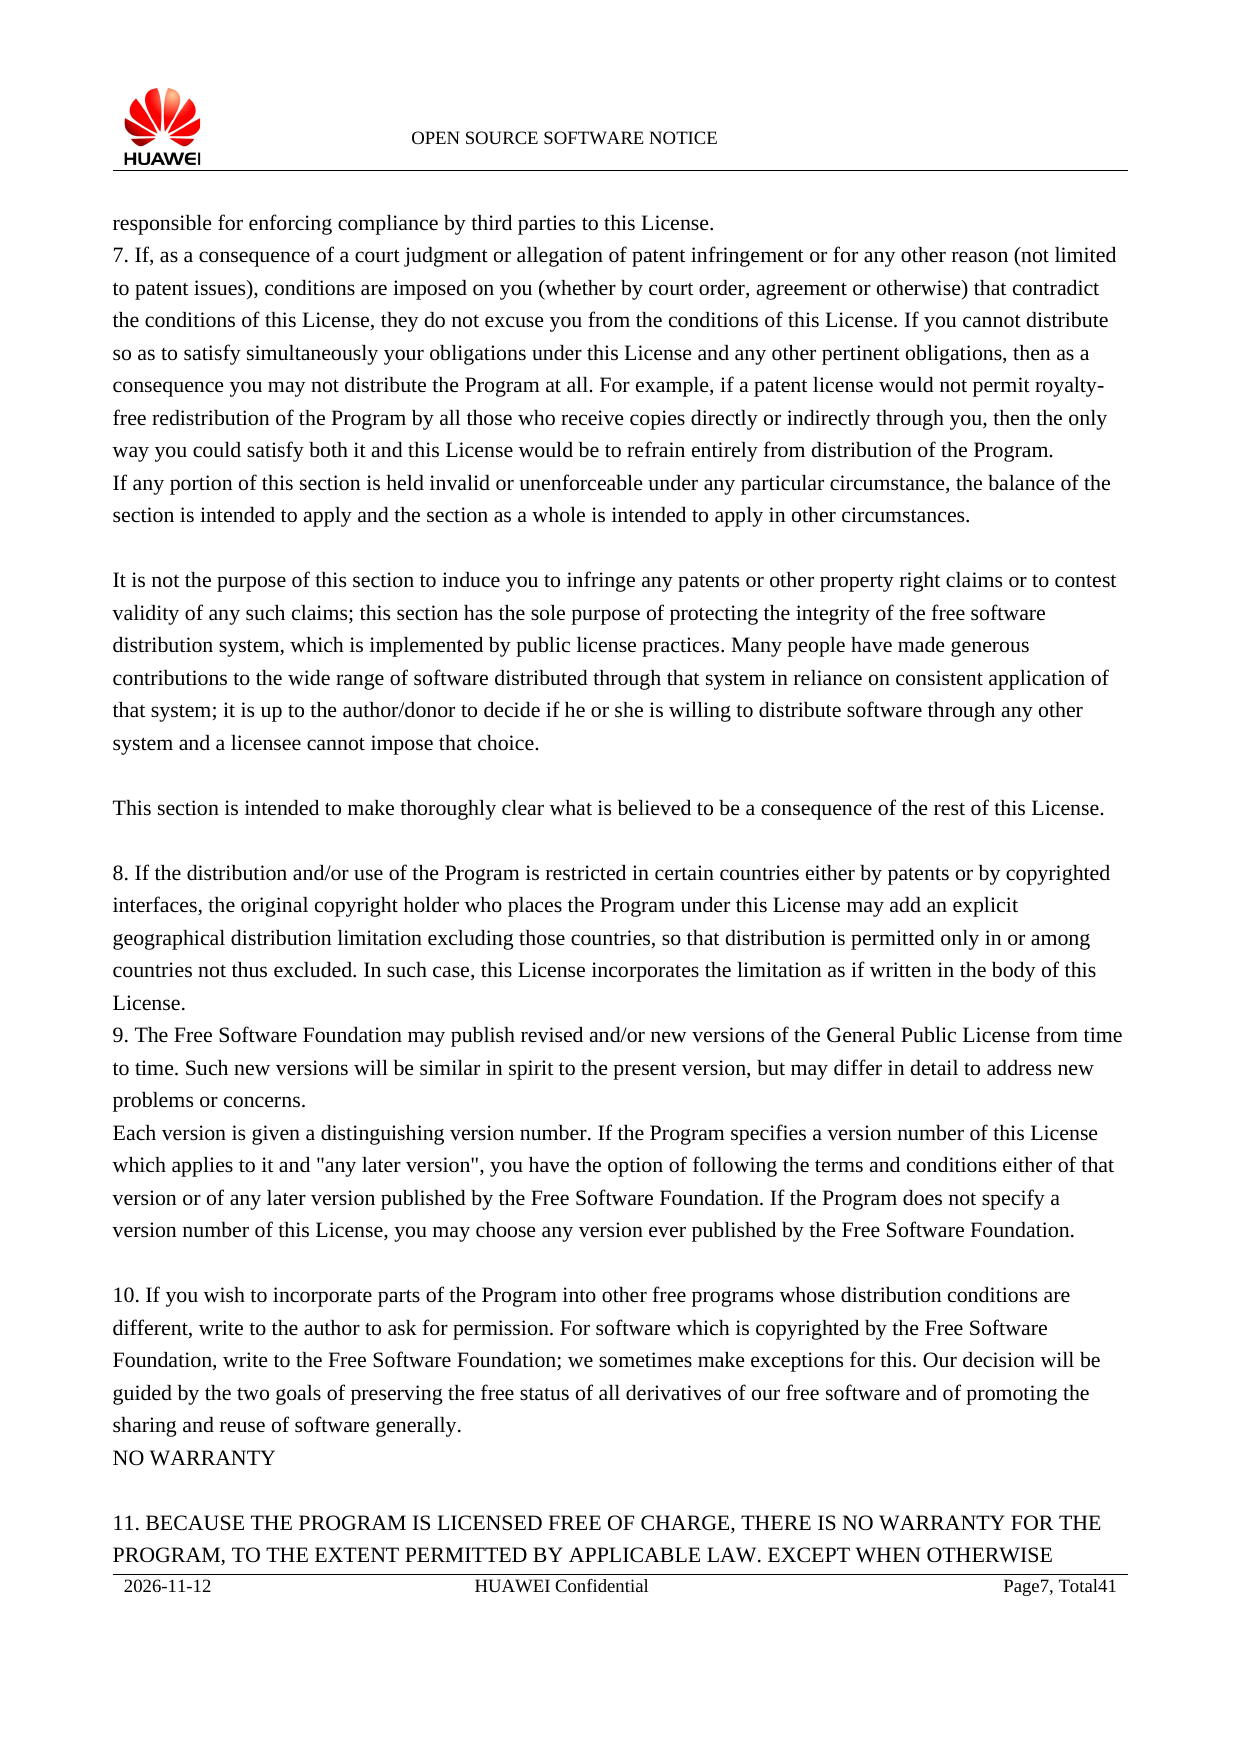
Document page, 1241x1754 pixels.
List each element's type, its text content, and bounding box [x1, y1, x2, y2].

picture [124, 88, 201, 165]
